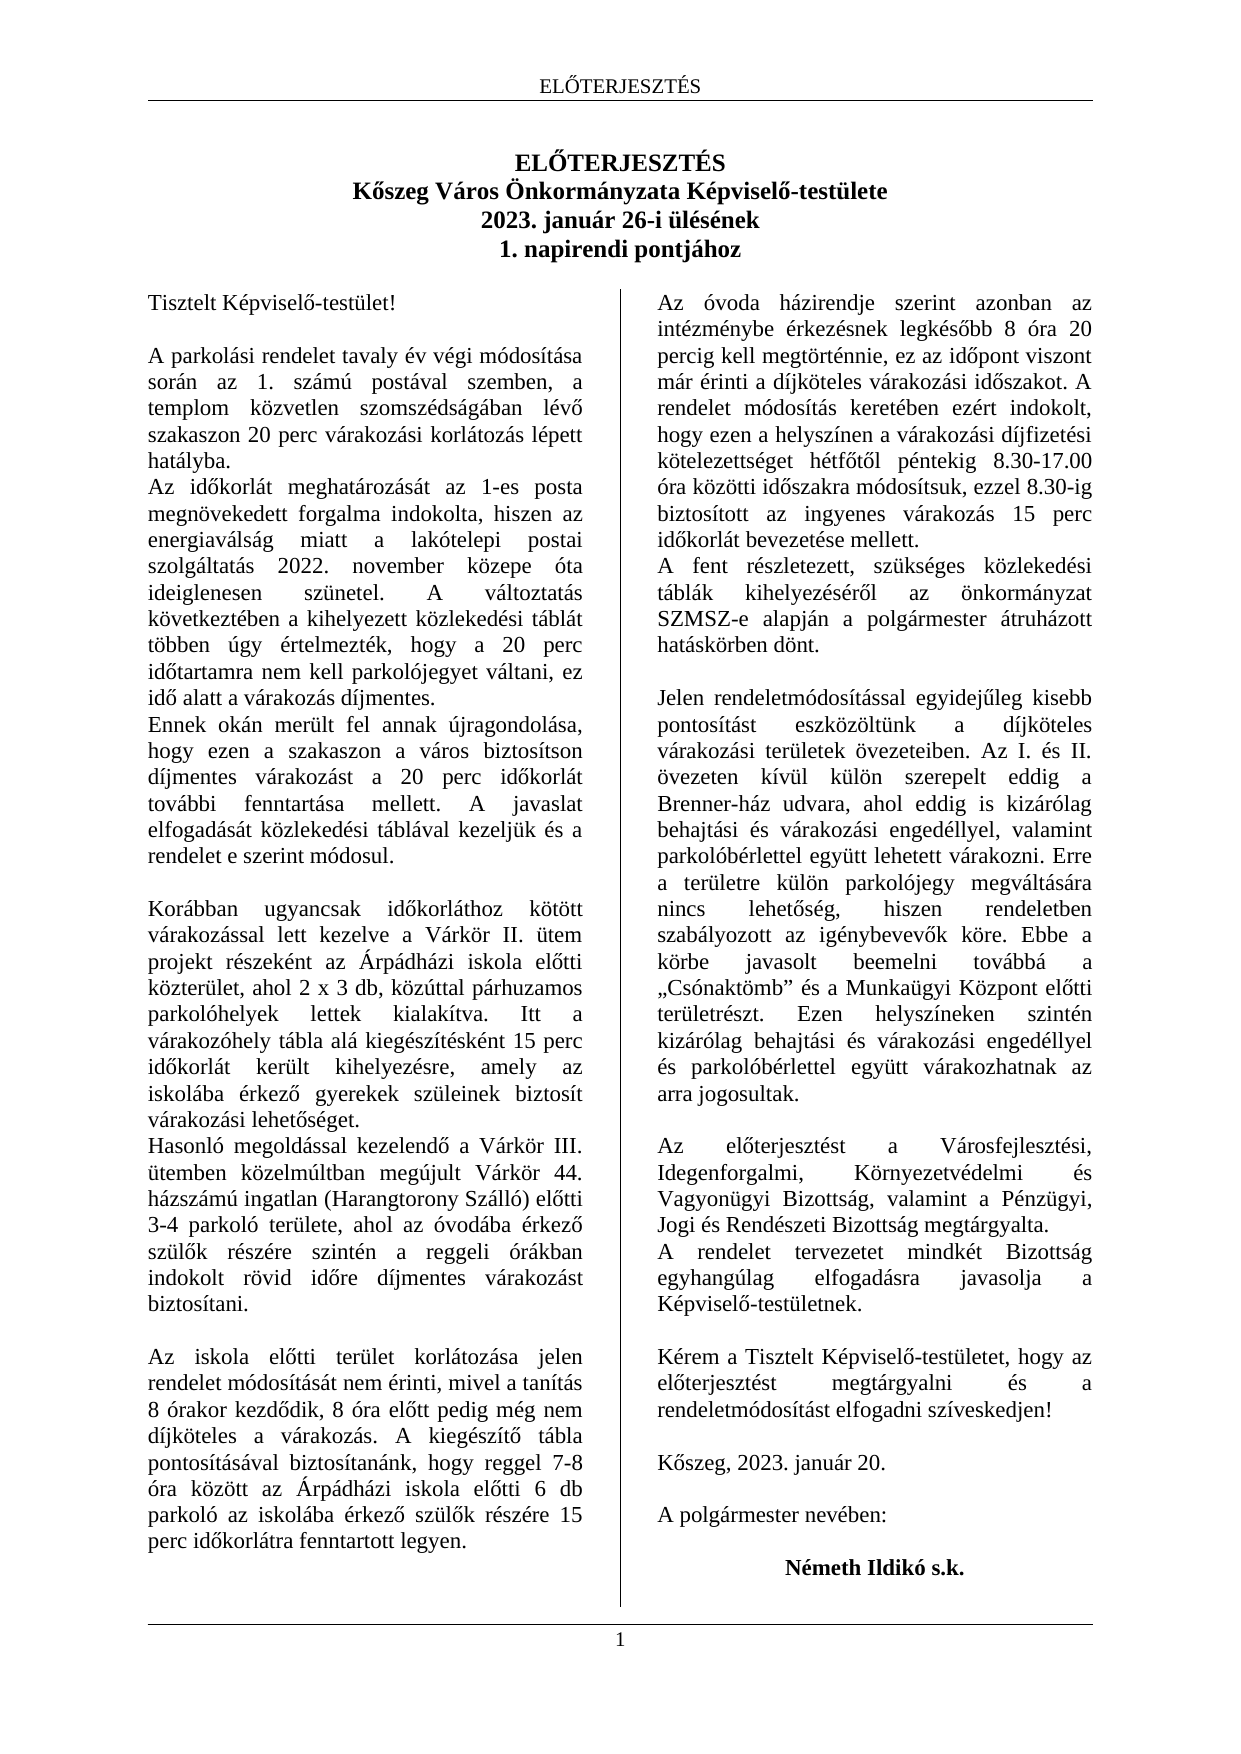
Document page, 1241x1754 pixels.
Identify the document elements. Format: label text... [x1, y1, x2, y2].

text Kőszeg Város Önkormányzata Képviselő-testülete [148, 176, 1093, 205]
text Kőszeg, 2023. január 20. [657, 1448, 1093, 1475]
text Az iskola előtti terület korlátozása jelen rendelet módosítását nem érinti, mivel a tanítás 8 órakor kezdődik, 8 óra előtt pedig még nem díjköteles a várakozás. A kiegészítő tábla pontosításával biztosítanánk, hogy reggel 7-8 óra között az Árpádházi iskola előtti 6 db parkoló az iskolába érkező szülők részére 15 perc időkorlátra fenntartott legyen. [148, 1343, 583, 1554]
text Az időkorlát meghatározását az 1-es posta megnövekedett forgalma indokolta, hiszen az energiaválság miatt a lakótelepi postai szolgáltatás 2022. november közepe óta ideiglenesen szünetel. A változtatás következtében a kihelyezett közlekedési táblát többen úgy értelmezték, hogy a 20 perc időtartamra nem kell parkolójegyet váltani, ez idő alatt a várakozás díjmentes. [148, 473, 583, 711]
text Tisztelt Képviselő-testület! [148, 289, 583, 315]
text A polgármester nevében: [657, 1501, 1093, 1528]
text 1. napirendi pontjához [148, 234, 1093, 263]
text Korábban ugyancsak időkorláthoz kötött várakozással lett kezelve a Várkör II. ütem projekt részeként az Árpádházi iskola előtti közterület, ahol 2 x 3 db, közúttal párhuzamos parkolóhelyek lettek kialakítva. Itt a várakozóhely tábla alá kiegészítésként 15 perc időkorlát került kihelyezésre, amely az iskolába érkező gyerekek szüleinek biztosít várakozási lehetőséget. [148, 895, 583, 1132]
text 2023. január 26-i ülésének [148, 205, 1093, 234]
text Jelen rendeletmódosítással egyidejűleg kisebb pontosítást eszközöltünk a díjköteles várakozási területek övezeteiben. Az I. és II. övezeten kívül külön szerepelt eddig a Brenner-ház udvara, ahol eddig is kizárólag behajtási és várakozási engedéllyel, valamint parkolóbérlettel együtt lehetett várakozni. Erre a területre külön parkolójegy megváltására nincs lehetőség, hiszen rendeletben szabályozott az igénybevevők köre. Ebbe a körbe javasolt beemelni továbbá a „Csónaktömb” és a Munkaügyi Központ előtti területrészt. Ezen helyszíneken szintén kizárólag behajtási és várakozási engedéllyel és parkolóbérlettel együtt várakozhatnak az arra jogosultak. [657, 684, 1093, 1106]
text A rendelet tervezetet mindkét Bizottság egyhangúlag elfogadásra javasolja a Képviselő-testületnek. [657, 1238, 1093, 1317]
text Az előterjesztést a Városfejlesztési, Idegenforgalmi, Környezetvédelmi és Vagyonügyi Bizottság, valamint a Pénzügyi, Jogi és Rendészeti Bizottság megtárgyalta. [657, 1132, 1093, 1238]
text Ennek okán merült fel annak újragondolása, hogy ezen a szakaszon a város biztosítson díjmentes várakozást a 20 perc időkorlát további fenntartása mellett. A javaslat elfogadását közlekedési táblával kezeljük és a rendelet e szerint módosul. [148, 711, 583, 869]
text Németh Ildikó s.k. [657, 1554, 1093, 1580]
text Kérem a Tisztelt Képviselő-testületet, hogy az előterjesztést megtárgyalni és a rendeletmódosítást elfogadni szíveskedjen! [657, 1343, 1093, 1422]
text ELŐTERJESZTÉS [148, 148, 1093, 176]
text A fent részletezett, szükséges közlekedési táblák kihelyezéséről az önkormányzat SZMSZ-e alapján a polgármester átruházott hatáskörben dönt. [657, 552, 1093, 658]
text A parkolási rendelet tavaly év végi módosítása során az 1. számú postával szemben, a templom közvetlen szomszédságában lévő szakaszon 20 perc várakozási korlátozás lépett hatályba. [148, 342, 583, 473]
text Az óvoda házirendje szerint azonban az intézménybe érkezésnek legkésőbb 8 óra 20 percig kell megtörténnie, ez az időpont viszont már érinti a díjköteles várakozási időszakot. A rendelet módosítás keretében ezért indokolt, hogy ezen a helyszínen a várakozási díjfizetési kötelezettséget hétfőtől péntekig 8.30-17.00 óra közötti időszakra módosítsuk, ezzel 8.30-ig biztosított az ingyenes várakozás 15 perc időkorlát bevezetése mellett. [657, 289, 1093, 552]
text Hasonló megoldással kezelendő a Várkör III. ütemben közelmúltban megújult Várkör 44. házszámú ingatlan (Harangtorony Szálló) előtti 3-4 parkoló területe, ahol az óvodába érkező szülők részére szintén a reggeli órákban indokolt rövid időre díjmentes várakozást biztosítani. [148, 1132, 583, 1317]
